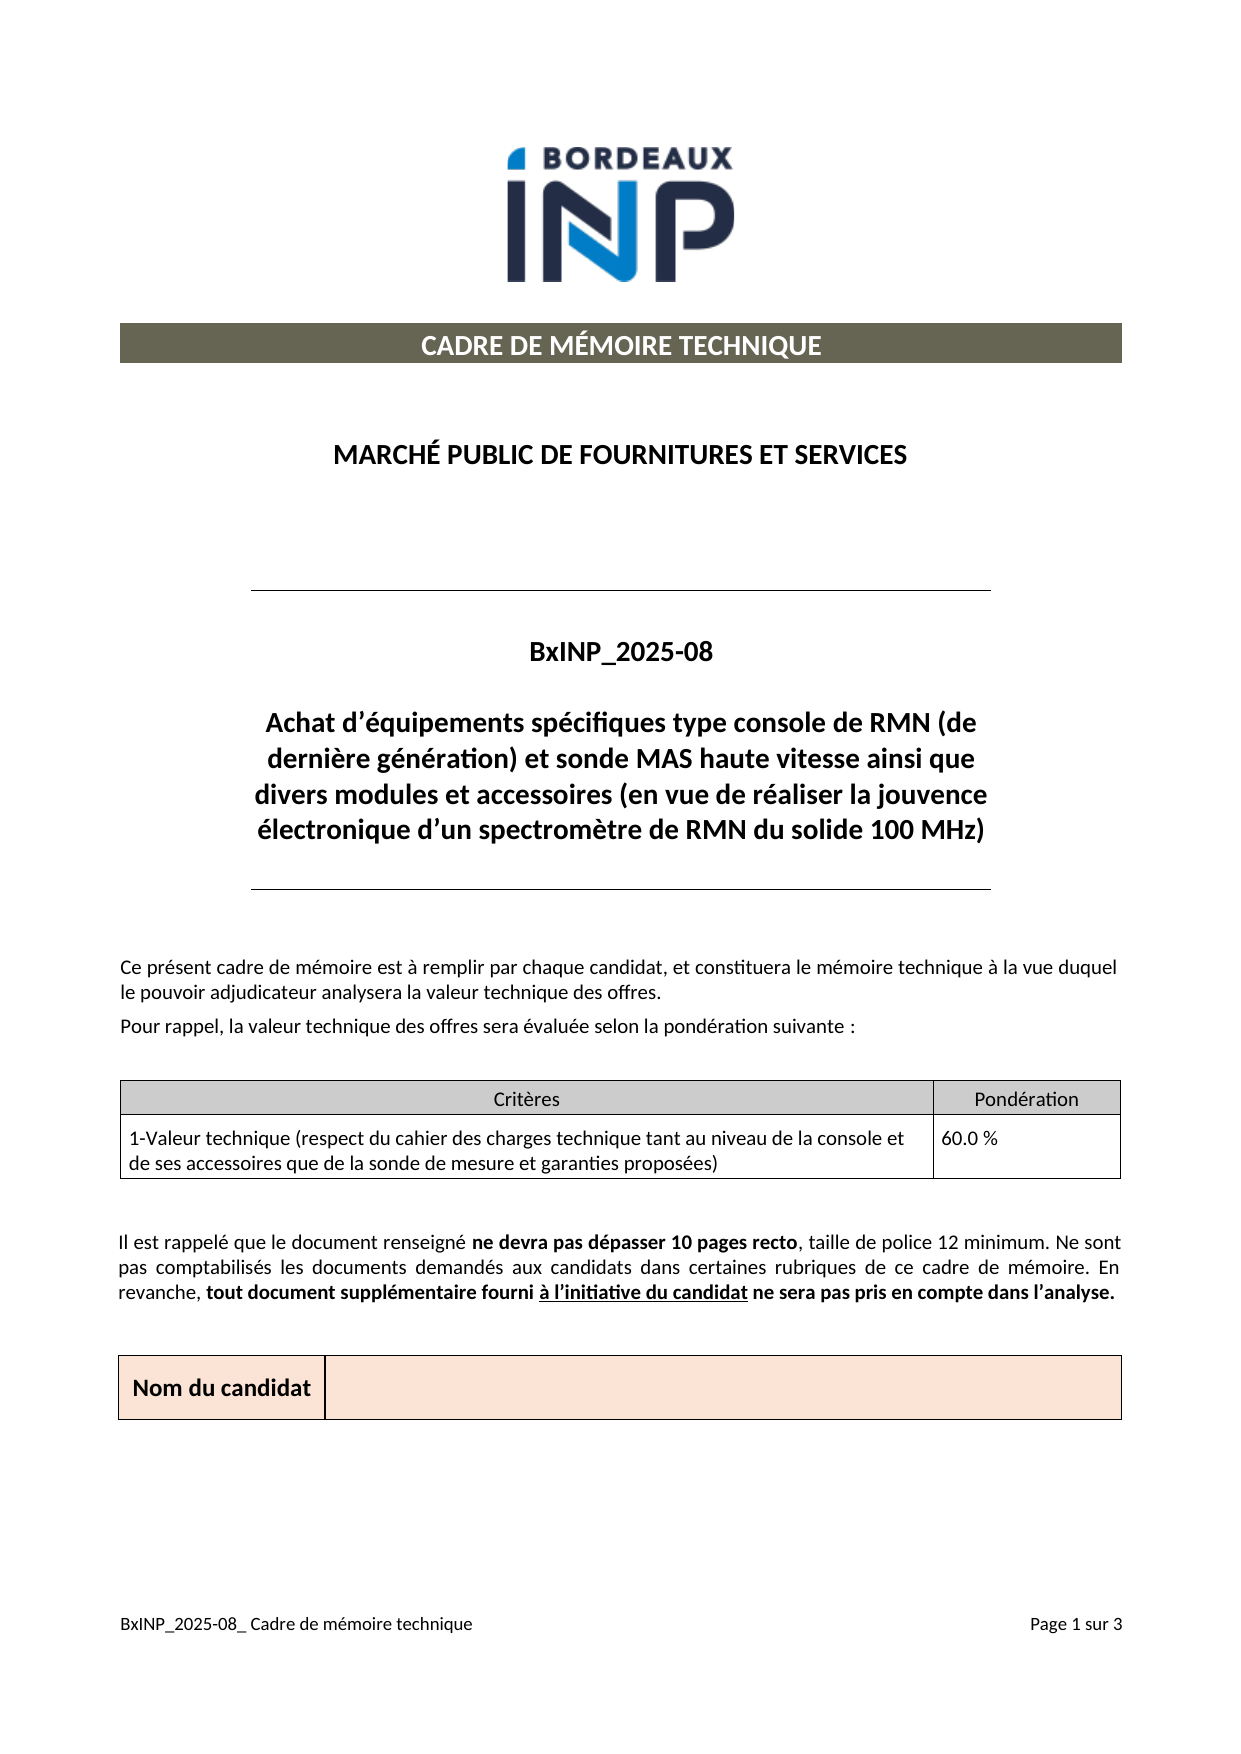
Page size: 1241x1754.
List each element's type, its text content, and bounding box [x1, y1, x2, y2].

table_header Critères [121, 1081, 933, 1114]
table_header CADRE DE MÉMOIRE TECHNIQUE [120, 323, 1122, 363]
picture [507, 147, 735, 282]
table_cell 60.0 % [934, 1115, 1120, 1178]
table_header BxINP_2025-08 Achat d’équipements spécifiques type console de RMN (de dernière génération) et sonde MAS haute vitesse ainsi que divers modules et accessoires (en vue de réaliser la jouvence électronique d’un spectromètre de RMN du solide 100 MHz) [251, 591, 991, 888]
table_header Pondération [934, 1081, 1120, 1114]
text MARCHÉ PUBLIC DE FOURNITURES ET SERVICES [120, 436, 1120, 472]
text Ce présent cadre de mémoire est à remplir par chaque candidat, et constituera le mémoire technique à la vue duquel le pouvoir adjudicateur analysera la valeur technique des offres. [120, 954, 1120, 1005]
text Pour rappel, la valeur technique des offres sera évaluée selon la pondération suivante : [120, 1013, 1120, 1039]
table_cell 1-Valeur technique (respect du cahier des charges technique tant au niveau de la console et de ses accessoires que de la sonde de mesure et garanties proposées) [121, 1115, 933, 1178]
table_header Nom du candidat [119, 1356, 324, 1419]
table_header [326, 1356, 1121, 1419]
text Il est rappelé que le document renseigné ne devra pas dépasser 10 pages recto, taille de police 12 minimum. Ne sont pas comptabilisés les documents demandés aux candidats dans certaines rubriques de ce cadre de mémoire. En revanche, tout document supplémentaire fourni à l’initiative du candidat ne sera pas pris en compte dans l’analyse. [118, 1229, 1122, 1304]
